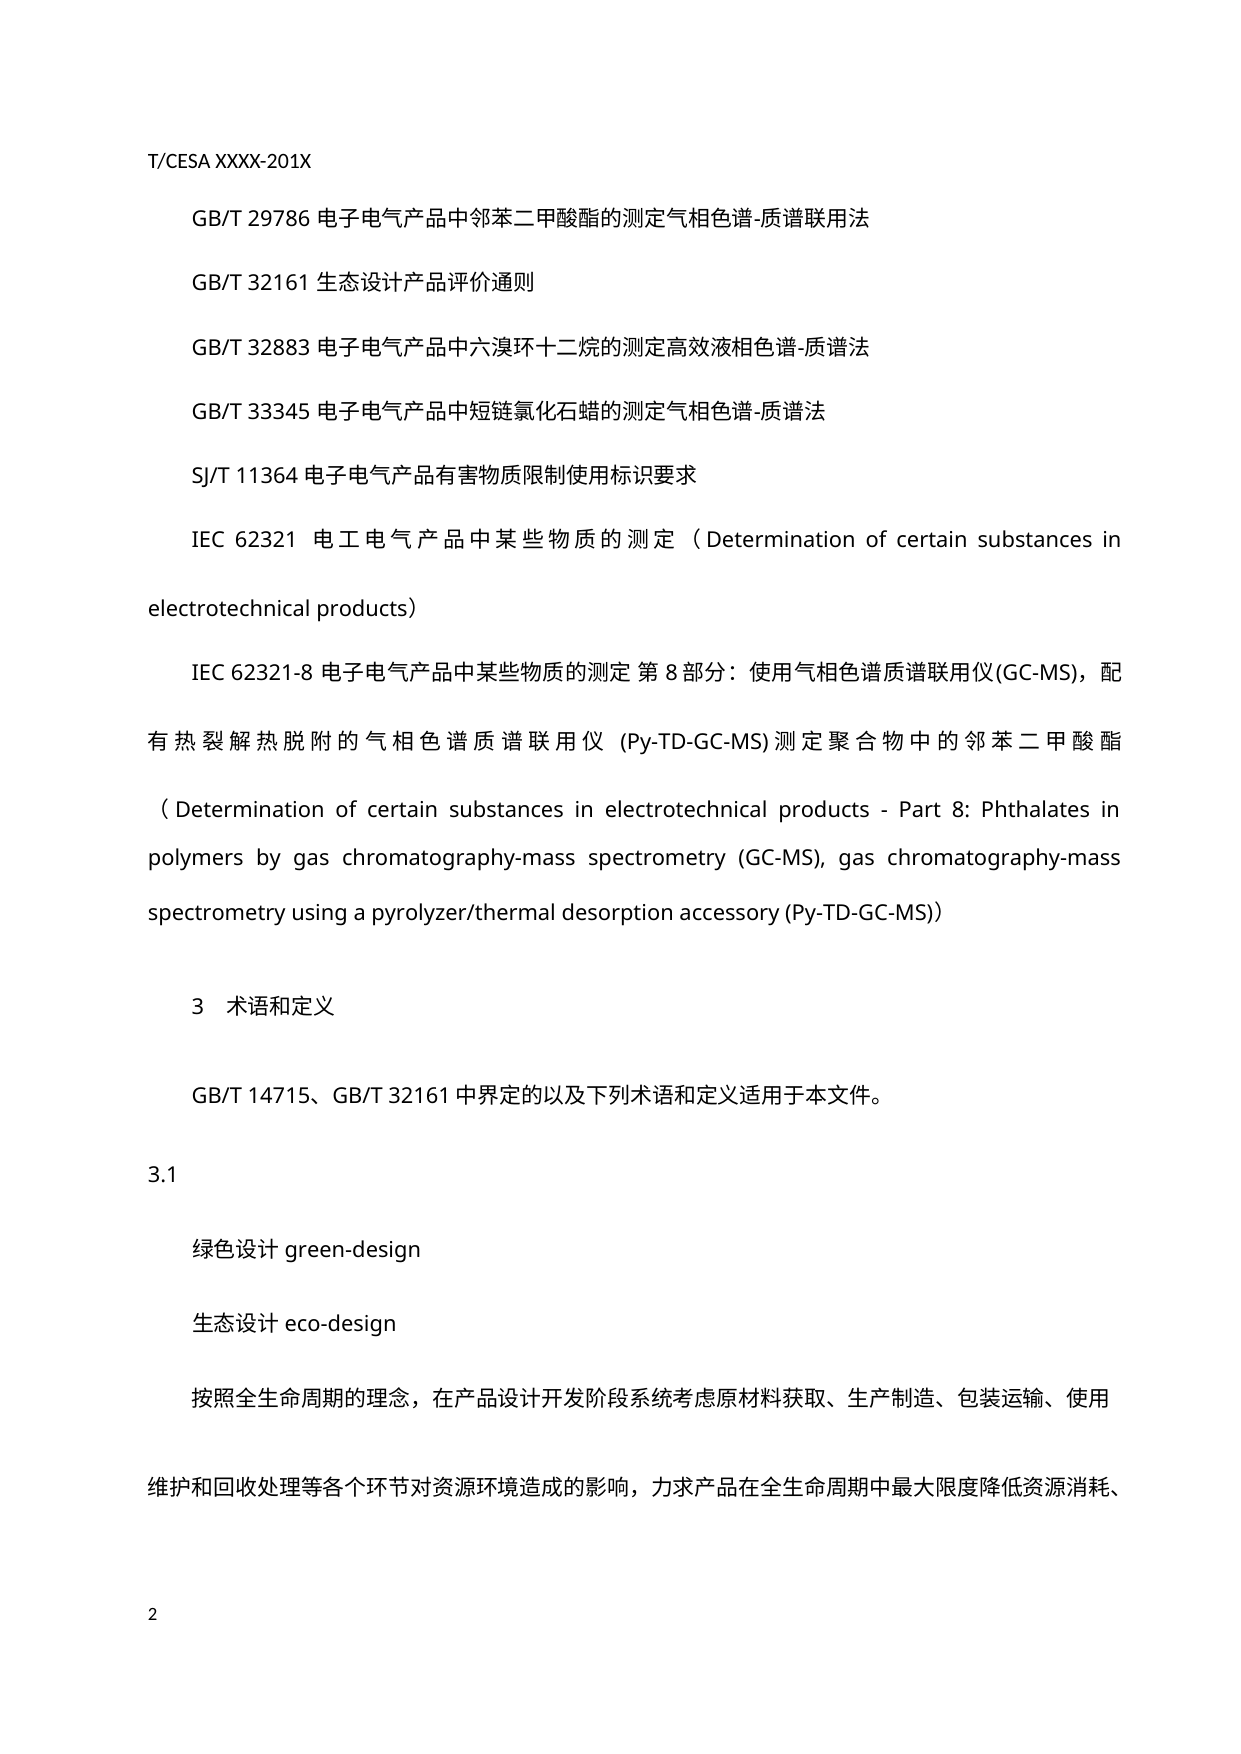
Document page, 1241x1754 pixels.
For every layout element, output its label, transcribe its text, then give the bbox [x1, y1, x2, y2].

list 生态设计 eco-design [192, 1292, 1122, 1352]
text GB/T 33345 电子电气产品中短链氯化石蜡的测定气相色谱-质谱法 [148, 380, 1122, 440]
text GB/T 32883 电子电气产品中六溴环十二烷的测定高效液相色谱-质谱法 [148, 316, 1122, 375]
text SJ/T 11364 电子电气产品有害物质限制使用标识要求 [148, 444, 1122, 504]
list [148, 1367, 1122, 1516]
text IEC 62321-8 电子电气产品中某些物质的测定 第8部分：使用气相色谱质谱联用仪(GC-MS)，配有热裂解热脱附的气相色谱质谱联用仪 (Py-TD-GC-MS)测定聚合物中的邻苯二甲酸酯（Determination of certain substances in electrotechnical products - Part 8: Phthalates in polymers by gas chromatography-mass spectrometry (GC-MS), gas chromatography-mass spectrometry using a pyrolyzer/thermal desorption accessory (Py-TD-GC-MS)） [148, 641, 1122, 940]
text GB/T 32161 生态设计产品评价通则 [148, 252, 1122, 311]
text IEC 62321 电工电气产品中某些物质的测定（Determination of certain substances in electrotechnical products） [148, 509, 1122, 637]
text 术语和定义 [148, 975, 1122, 1034]
text GB/T 14715、GB/T 32161中界定的以及下列术语和定义适用于本文件。 [148, 1064, 1122, 1124]
text GB/T 29786 电子电气产品中邻苯二甲酸酯的测定气相色谱-质谱联用法 [148, 187, 1122, 247]
list 绿色设计 green-design [192, 1218, 1122, 1277]
